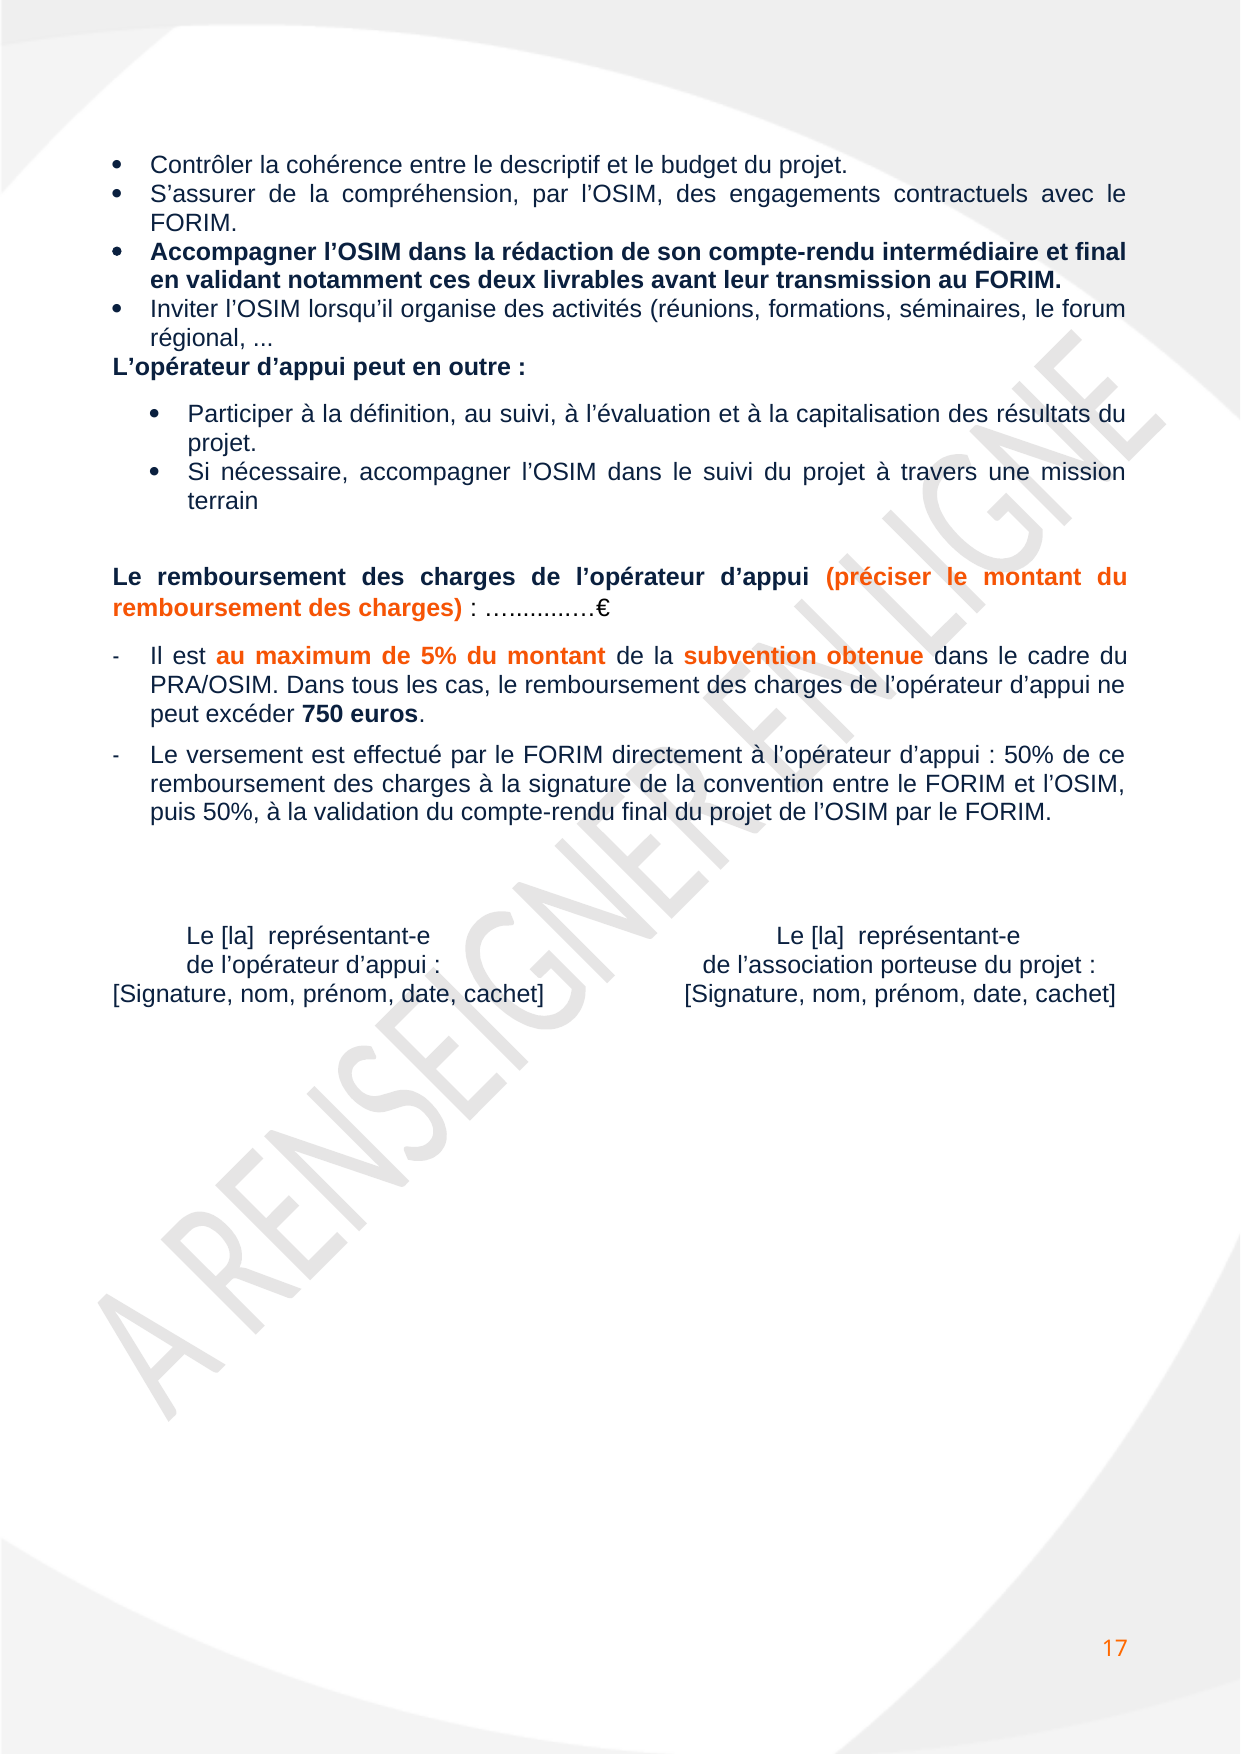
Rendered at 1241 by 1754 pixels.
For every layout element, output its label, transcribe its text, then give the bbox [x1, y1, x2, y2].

list Contrôler la cohérence entre le descriptif et le budget du projet. [112, 150, 1128, 179]
text [Signature, nom, prénom, date, cachet] [Signature, nom, prénom, date, cachet] [112, 978, 1128, 1007]
text Le [la] représentant-e Le [la] représentant-e [112, 921, 1128, 950]
text Le remboursement des charges de l’opérateur d’appui (préciser le montant du remboursement des charges) : ….........…€ [112, 562, 1128, 622]
list Accompagner l’OSIM dans la rédaction de son compte-rendu intermédiaire et final en validant notamment ces deux livrables avant leur transmission au FORIM. [112, 236, 1128, 294]
list Il est au maximum de 5% du montant de la subvention obtenue dans le cadre du PRA/OSIM. Dans tous les cas, le remboursement des charges de l’opérateur d’appui ne peut excéder 750 euros. [112, 641, 1128, 727]
list Si nécessaire, accompagner l’OSIM dans le suivi du projet à travers une mission terrain [150, 457, 1128, 514]
picture [0, 0, 1241, 1754]
list S’assurer de la compréhension, par l’OSIM, des engagements contractuels avec le FORIM. [112, 179, 1128, 236]
list Participer à la définition, au suivi, à l’évaluation et à la capitalisation des résultats du projet. [150, 399, 1128, 457]
text de l’opérateur d’appui : de l’association porteuse du projet : [112, 950, 1128, 978]
list Inviter l’OSIM lorsqu’il organise des activités (réunions, formations, séminaires, le forum régional, ... [112, 294, 1128, 352]
text L’opérateur d’appui peut en outre : [112, 352, 1128, 380]
list Le versement est effectué par le FORIM directement à l’opérateur d’appui : 50% de ce remboursement des charges à la signature de la convention entre le FORIM et l’OSIM, puis 50%, à la validation du compte-rendu final du projet de l’OSIM par le FORIM. [112, 740, 1128, 826]
